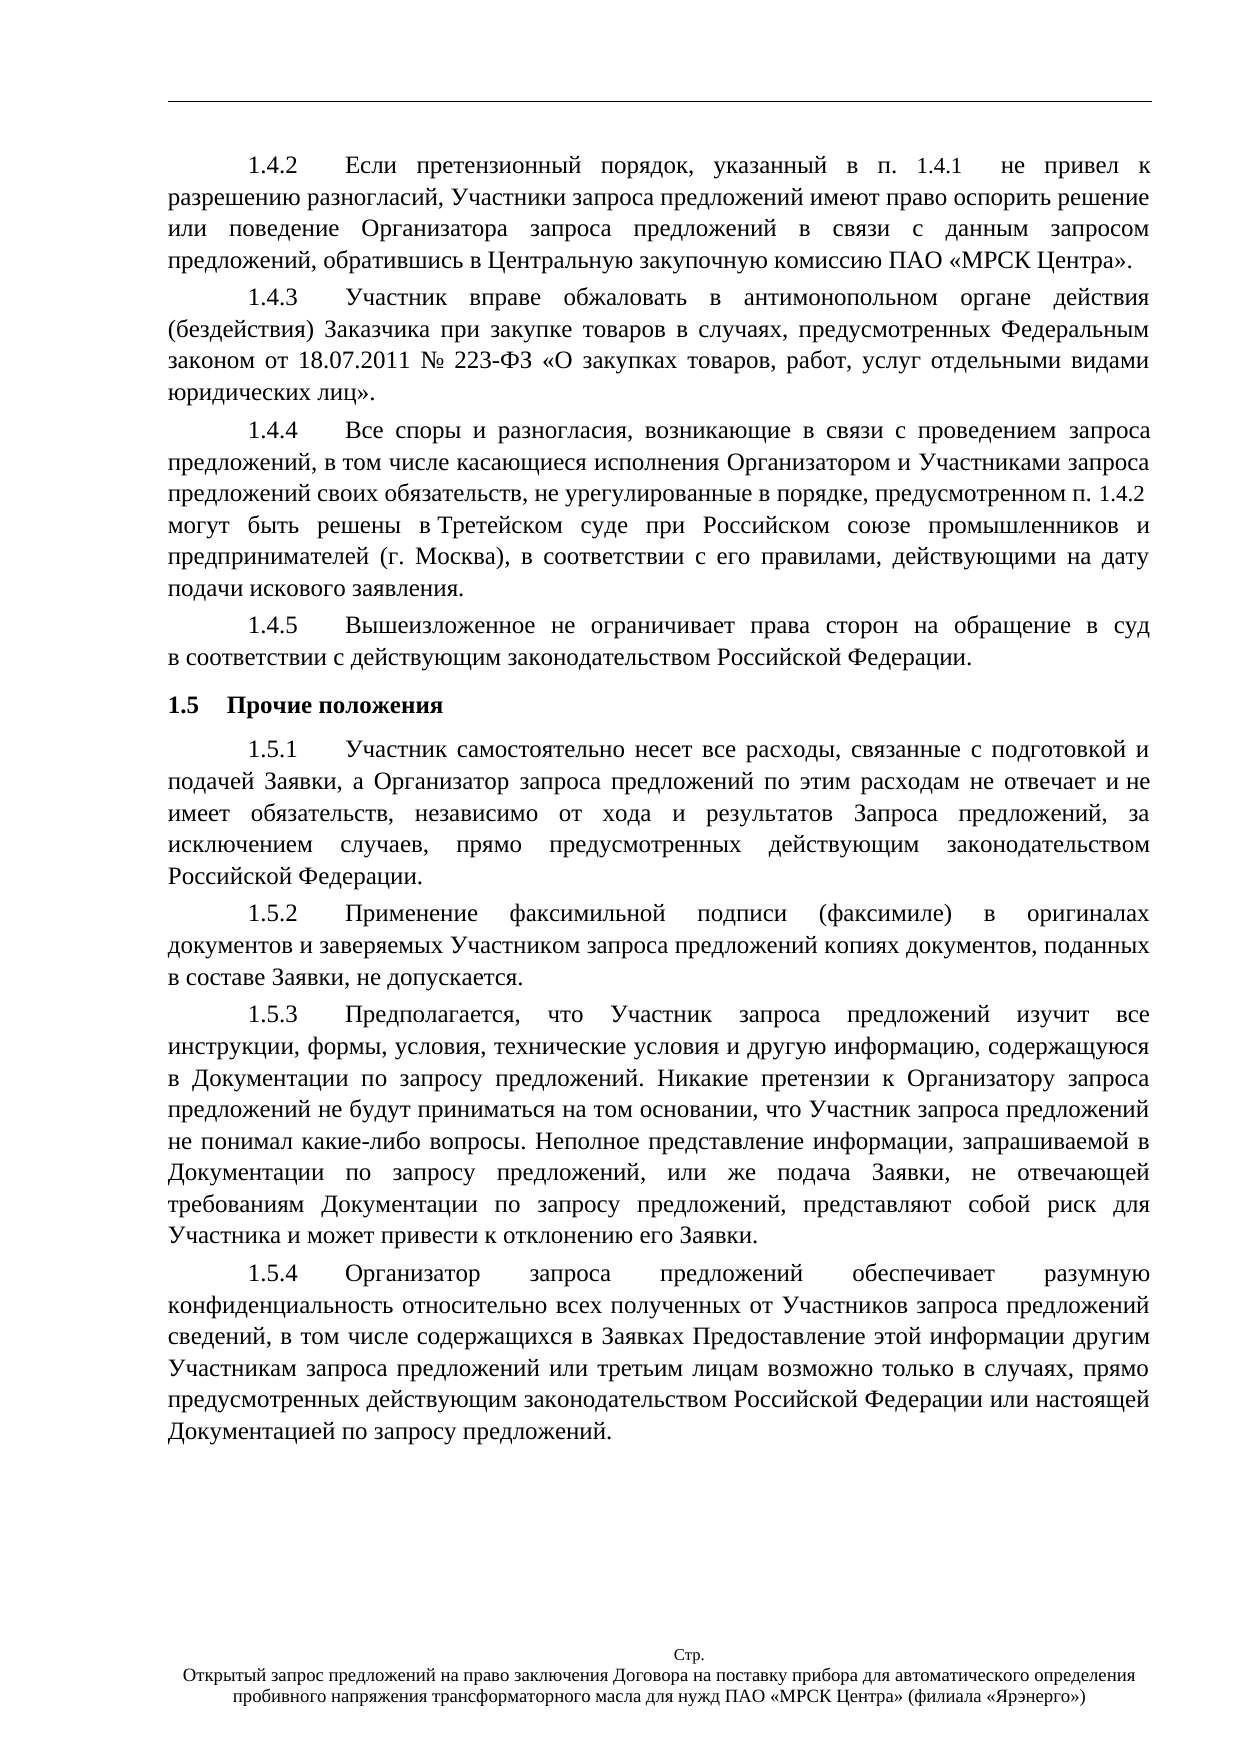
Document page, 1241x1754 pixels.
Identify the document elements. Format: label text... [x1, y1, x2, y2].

list Вышеизложенное не ограничивает права сторон на обращение в суд в соответствии с действующим законодательством Российской Федерации. [168, 611, 1150, 671]
list Все споры и разногласия, возникающие в связи с проведением запроса предложений, в том числе касающиеся исполнения Организатором и Участниками запроса предложений своих обязательств, не урегулированные в порядке, предусмотренном п. 1.4.2 могут быть решены в Третейском суде при Российском союзе промышленников и предпринимателей (г. Москва), в соответствии с его правилами, действующими на дату подачи искового заявления. [168, 415, 1150, 602]
list Применение факсимильной подписи (факсимиле) в оригиналах документов и заверяемых Участником запроса предложений копиях документов, поданных в составе Заявки, не допускается. [168, 898, 1150, 990]
list Организатор запроса предложений обеспечивает разумную конфиденциальность относительно всех полученных от Участников запроса предложений сведений, в том числе содержащихся в Заявках Предоставление этой информации другим Участникам запроса предложений или третьим лицам возможно только в случаях, прямо предусмотренных действующим законодательством Российской Федерации или настоящей Документацией по запросу предложений. [168, 1258, 1150, 1445]
list Предполагается, что Участник запроса предложений изучит все инструкции, формы, условия, технические условия и другую информацию, содержащуюся в Документации по запросу предложений. Никакие претензии к Организатору запроса предложений не будут приниматься на том основании, что Участник запроса предложений не понимал какие-либо вопросы. Неполное представление информации, запрашиваемой в Документации по запросу предложений, или же подача Заявки, не отвечающей требованиям Документации по запросу предложений, представляют собой риск для Участника и может привести к отклонению его Заявки. [168, 999, 1150, 1249]
list Участник вправе обжаловать в антимонопольном органе действия (бездействия) Заказчика при закупке товаров в случаях, предусмотренных Федеральным законом от 18.07.2011 № 223-ФЗ «О закупках товаров, работ, услуг отдельными видами юридических лиц». [168, 282, 1150, 406]
subtitle Прочие положения [168, 690, 1152, 719]
list Если претензионный порядок, указанный в п. 1.4.1 не привел к разрешению разногласий, Участники запроса предложений имеют право оспорить решение или поведение Организатора запроса предложений в связи с данным запросом предложений, обратившись в Центральную закупочную комиссию ПАО «МРСК Центра». [168, 150, 1150, 273]
list Участник самостоятельно несет все расходы, связанные с подготовкой и подачей Заявки, а Организатор запроса предложений по этим расходам не отвечает и не имеет обязательств, независимо от хода и результатов Запроса предложений, за исключением случаев, прямо предусмотренных действующим законодательством Российской Федерации. [168, 734, 1150, 889]
